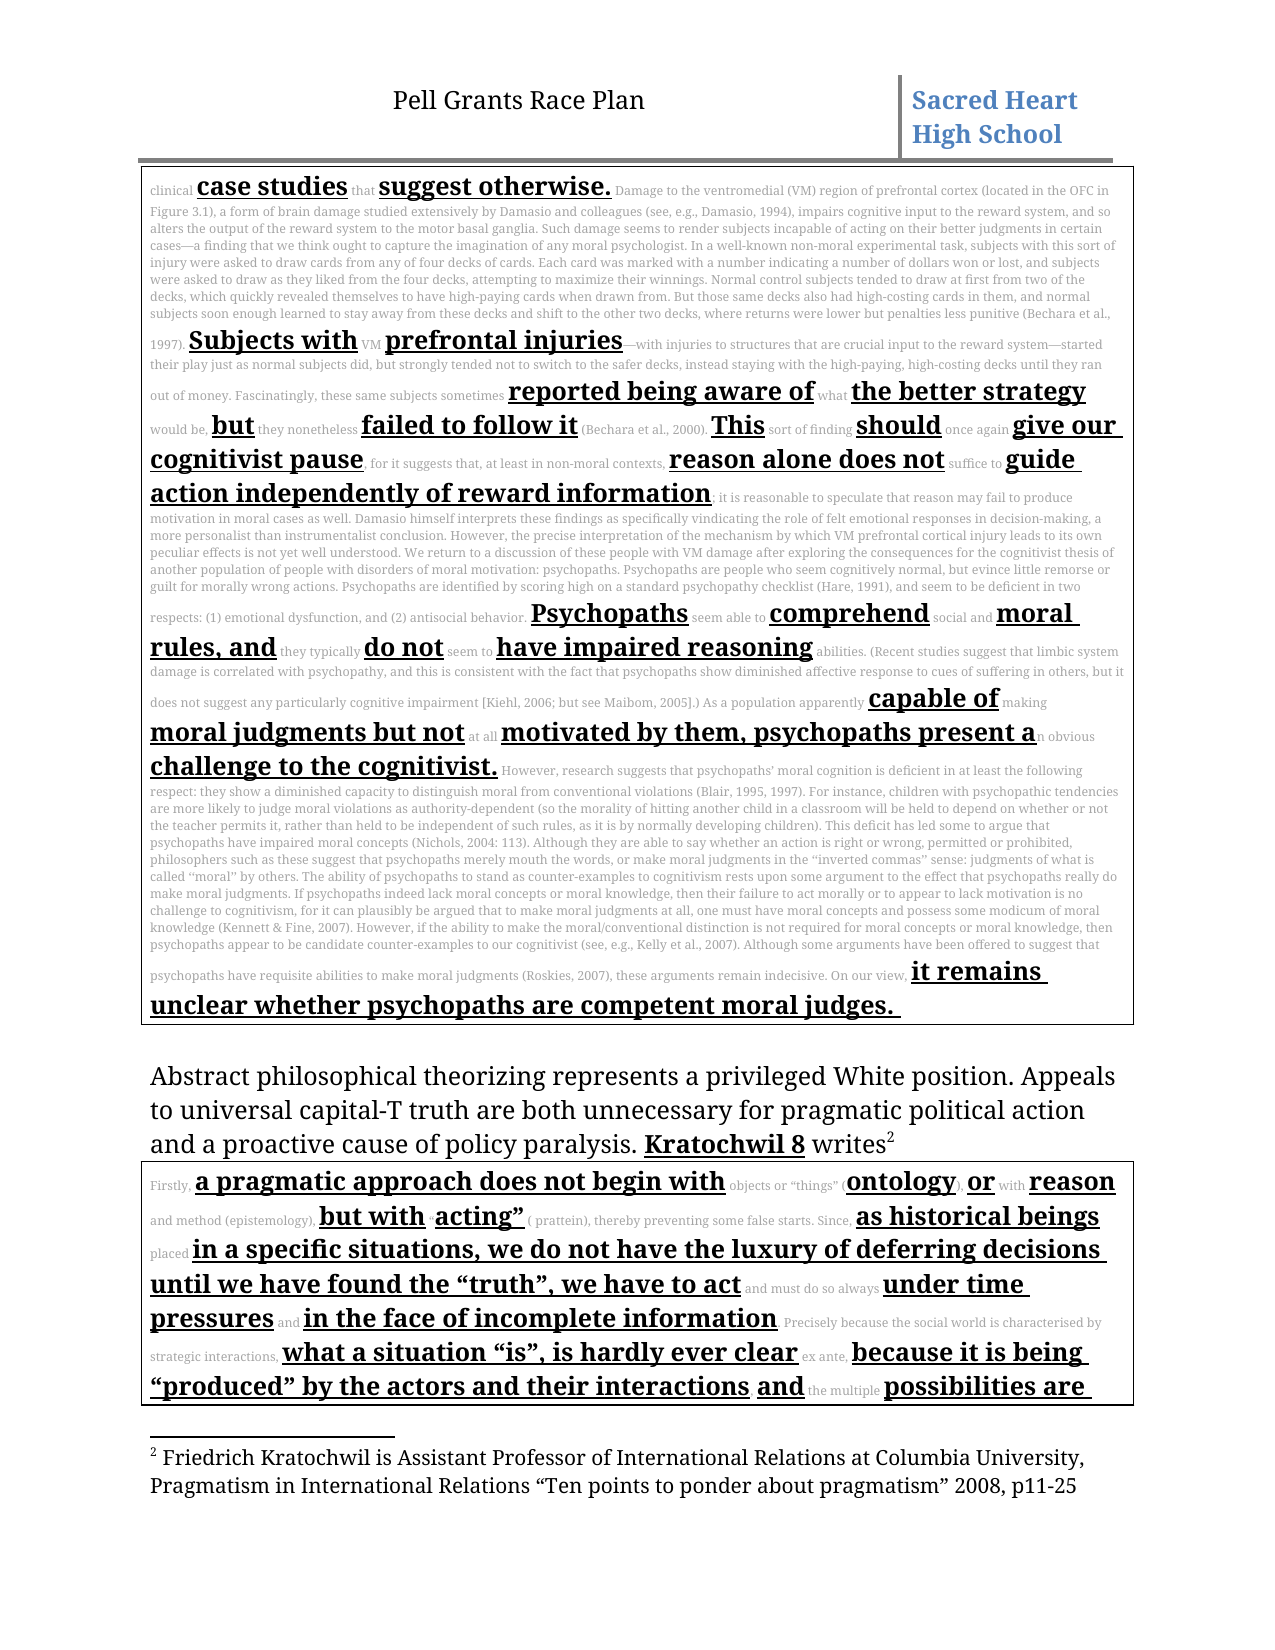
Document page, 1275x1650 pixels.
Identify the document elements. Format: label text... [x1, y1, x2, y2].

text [142, 167, 1133, 1024]
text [142, 1162, 1133, 1404]
text Abstract philosophical theorizing represents a privileged White position. Appeals to universal capital-T truth are both unnecessary for pragmatic political action and a proactive cause of policy paralysis. Kratochwil 8 writes [150, 1059, 1125, 1161]
